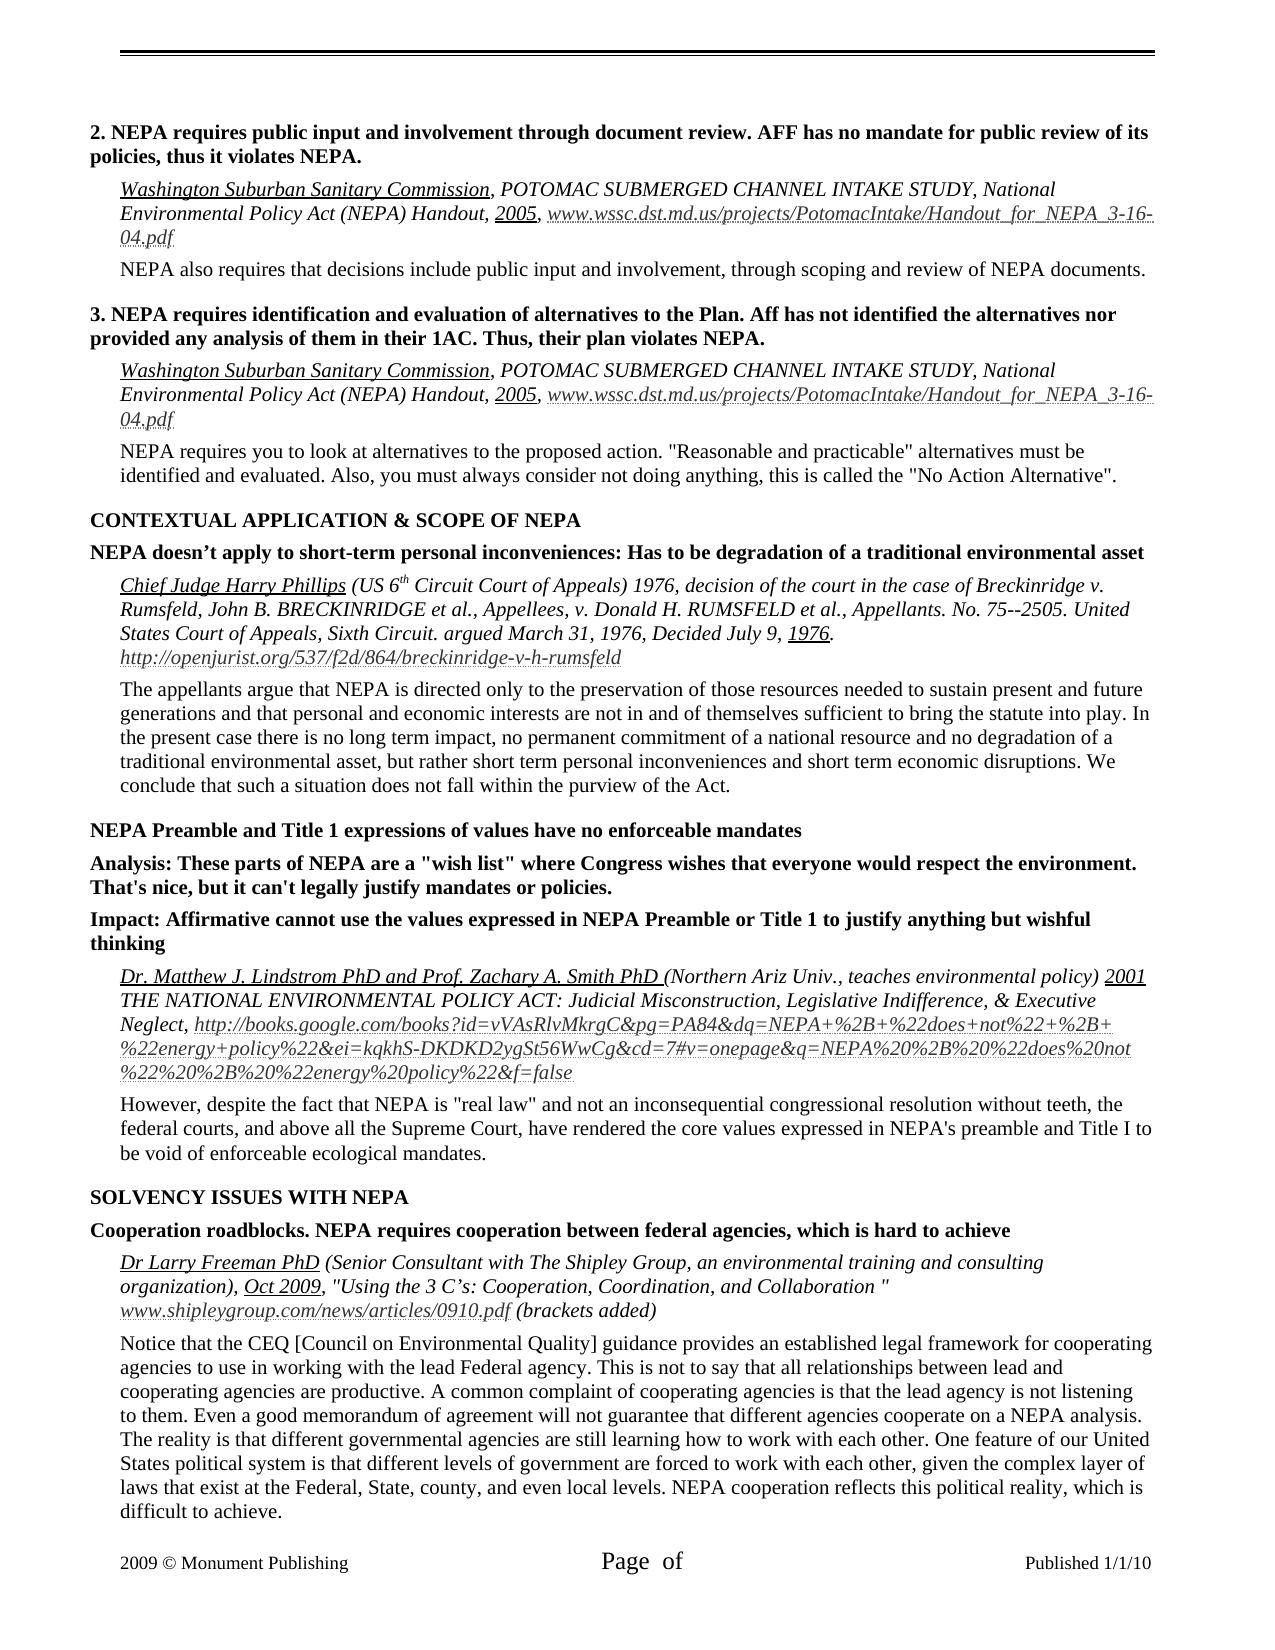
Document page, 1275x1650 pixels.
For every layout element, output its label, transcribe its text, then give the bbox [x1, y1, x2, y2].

text 3. NEPA requires identification and evaluation of alternatives to the Plan. Aff has not identified the alternatives nor provided any analysis of them in their 1AC. Thus, their plan violates NEPA. [90, 302, 1155, 350]
text NEPA requires you to look at alternatives to the proposed action. "Reasonable and practicable" alternatives must be identified and evaluated. Also, you must always consider not doing anything, this is called the "No Action Alternative". [120, 439, 1155, 487]
text NEPA Preamble and Title 1 expressions of values have no enforceable mandates [90, 818, 1155, 842]
text NEPA also requires that decisions include public input and involvement, through scoping and review of NEPA documents. [120, 257, 1155, 281]
text CONTEXTUAL APPLICATION & SCOPE OF NEPA [90, 508, 1155, 532]
text Analysis: These parts of NEPA are a "wish list" where Congress wishes that everyone would respect the environment. That's nice, but it can't legally justify mandates or policies. [90, 851, 1155, 899]
text SOLVENCY ISSUES WITH NEPA [90, 1185, 1155, 1209]
text However, despite the fact that NEPA is "real law" and not an inconsequential congressional resolution without teeth, the federal courts, and above all the Supreme Court, have rendered the core values expressed in NEPA's preamble and Title I to be void of enforceable ecological mandates. [120, 1092, 1155, 1164]
text Chief Judge Harry Phillips (US 6th Circuit Court of Appeals) 1976, decision of the court in the case of Breckinridge v. Rumsfeld, John B. BRECKINRIDGE et al., Appellees, v. Donald H. RUMSFELD et al., Appellants. No. 75--2505. United States Court of Appeals, Sixth Circuit. argued March 31, 1976, Decided July 9, 1976. http://openjurist.org/537/f2d/864/breckinridge-v-h-rumsfeld [120, 573, 1155, 669]
text NEPA doesn’t apply to short-term personal inconveniences: Has to be degradation of a traditional environmental asset [90, 540, 1155, 564]
text 2. NEPA requires public input and involvement through document review. AFF has no mandate for public review of its policies, thus it violates NEPA. [90, 120, 1155, 168]
text Dr. Matthew J. Lindstrom PhD and Prof. Zachary A. Smith PhD (Northern Ariz Univ., teaches environmental policy) 2001 THE NATIONAL ENVIRONMENTAL POLICY ACT: Judicial Misconstruction, Legislative Indifference, & Executive Neglect, http://books.google.com/books?id=vVAsRlvMkrgC&pg=PA84&dq=NEPA+%2B+%22does+not%22+%2B+%22energy+policy%22&ei=kqkhS-DKDKD2ygSt56WwCg&cd=7#v=onepage&q=NEPA%20%2B%20%22does%20not%22%20%2B%20%22energy%20policy%22&f=false [120, 964, 1155, 1084]
text Washington Suburban Sanitary Commission, POTOMAC SUBMERGED CHANNEL INTAKE STUDY, National Environmental Policy Act (NEPA) Handout, 2005, www.wssc.dst.md.us/projects/PotomacIntake/Handout_for_NEPA_3-16-04.pdf [120, 176, 1155, 249]
text Dr Larry Freeman PhD (Senior Consultant with The Shipley Group, an environmental training and consulting organization), Oct 2009, "Using the 3 C’s: Cooperation, Coordination, and Collaboration " www.shipleygroup.com/news/articles/0910.pdf (brackets added) [120, 1250, 1155, 1322]
text Cooperation roadblocks. NEPA requires cooperation between federal agencies, which is hard to achieve [90, 1218, 1155, 1242]
text Washington Suburban Sanitary Commission, POTOMAC SUBMERGED CHANNEL INTAKE STUDY, National Environmental Policy Act (NEPA) Handout, 2005, www.wssc.dst.md.us/projects/PotomacIntake/Handout_for_NEPA_3-16-04.pdf [120, 358, 1155, 431]
text Impact: Affirmative cannot use the values expressed in NEPA Preamble or Title 1 to justify anything but wishful thinking [90, 907, 1155, 955]
text Notice that the CEQ [Council on Environmental Quality] guidance provides an established legal framework for cooperating agencies to use in working with the lead Federal agency. This is not to say that all relationships between lead and cooperating agencies are productive. A common complaint of cooperating agencies is that the lead agency is not listening to them. Even a good memorandum of agreement will not guarantee that different agencies cooperate on a NEPA analysis. The reality is that different governmental agencies are still learning how to work with each other. One feature of our United States political system is that different levels of government are forced to work with each other, given the complex layer of laws that exist at the Federal, State, county, and even local levels. NEPA cooperation reflects this political reality, which is difficult to achieve. [120, 1331, 1155, 1523]
text The appellants argue that NEPA is directed only to the preservation of those resources needed to sustain present and future generations and that personal and economic interests are not in and of themselves sufficient to bring the statute into play. In the present case there is no long term impact, no permanent commitment of a national resource and no degradation of a traditional environmental asset, but rather short term personal inconveniences and short term economic disruptions. We conclude that such a situation does not fall within the purview of the Act. [120, 677, 1155, 797]
